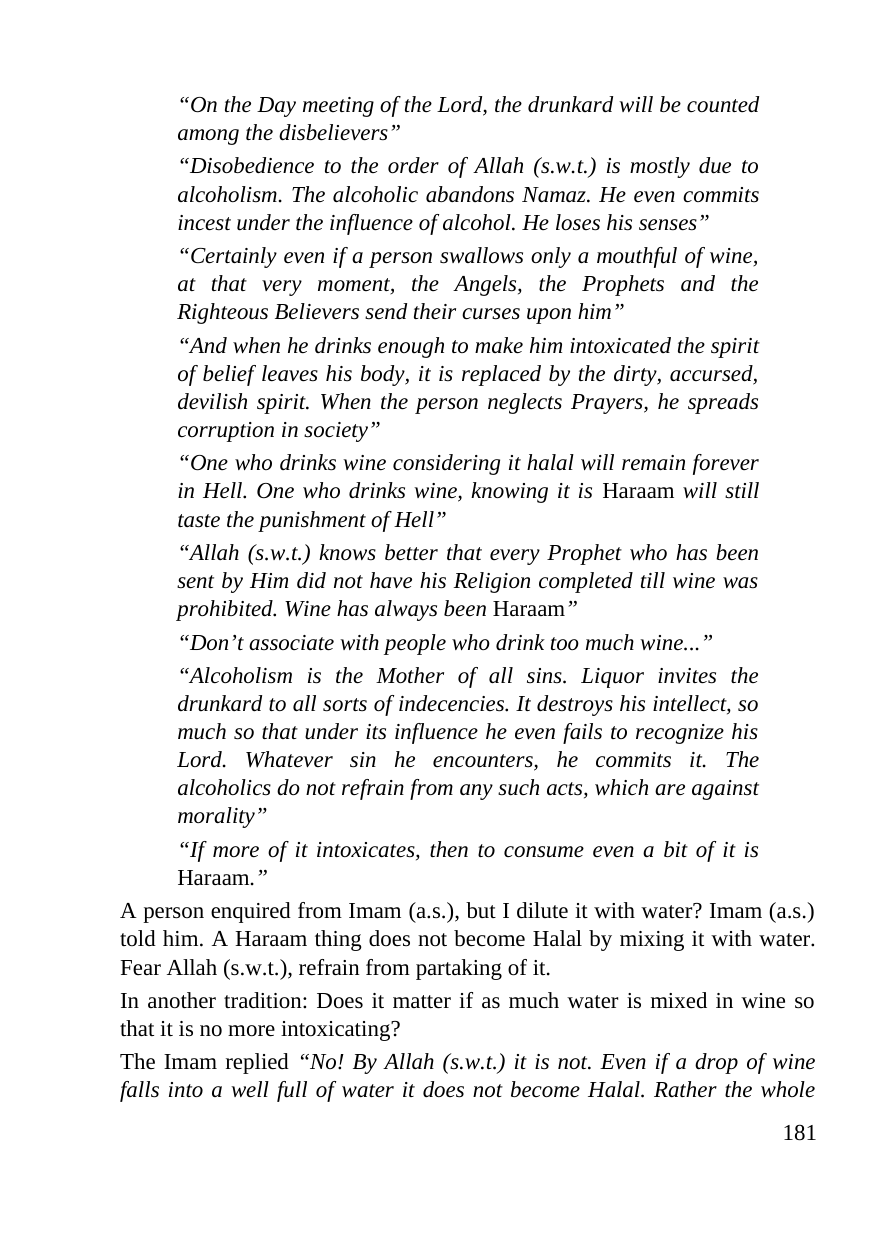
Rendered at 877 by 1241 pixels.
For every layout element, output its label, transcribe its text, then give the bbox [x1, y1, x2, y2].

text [120, 1047, 817, 1103]
text In another tradition: Does it matter if as much water is mixed in wine so that it is no more intoxicating? [120, 986, 817, 1042]
text “On the Day meeting of the Lord, the drunkard will be counted among the disbelievers” [177, 90, 760, 146]
text “Alcoholism is the Mother of all sins. Liquor invites the drunkard to all sorts of indecencies. It destroys his intellect, so much so that under its influence he even fails to recognize his Lord. Whatever sin he encounters, he commits it. The alcoholics do not refrain from any such acts, which are against morality” [177, 661, 760, 829]
text “Allah (s.w.t.) knows better that every Prophet who has been sent by Him did not have his Religion completed till wine was prohibited. Wine has always been Haraam” [177, 538, 760, 622]
text “And when he drinks enough to make him intoxicated the spirit of belief leaves his body, it is replaced by the dirty, accursed, devilish spirit. When the person neglects Prayers, he spreads corruption in society” [177, 331, 760, 443]
text “Disobedience to the order of Allah (s.w.t.) is mostly due to alcoholism. The alcoholic abandons Namaz. He even commits incest under the influence of alcohol. He loses his senses” [177, 151, 760, 236]
text “If more of it intoxicates, then to consume even a bit of it is Haraam.” [177, 835, 760, 891]
text A person enquired from Imam (a.s.), but I dilute it with water? Imam (a.s.) told him. A Haraam thing does not become Halal by mixing it with water. Fear Allah (s.w.t.), refrain from partaking of it. [120, 896, 817, 981]
text “Don’t associate with people who drink too much wine...” [177, 627, 760, 656]
text “Certainly even if a person swallows only a mouthful of wine, at that very moment, the Angels, the Prophets and the Righteous Believers send their curses upon him” [177, 241, 760, 325]
text “One who drinks wine considering it halal will remain forever in Hell. One who drinks wine, knowing it is Haraam will still taste the punishment of Hell” [177, 448, 760, 533]
